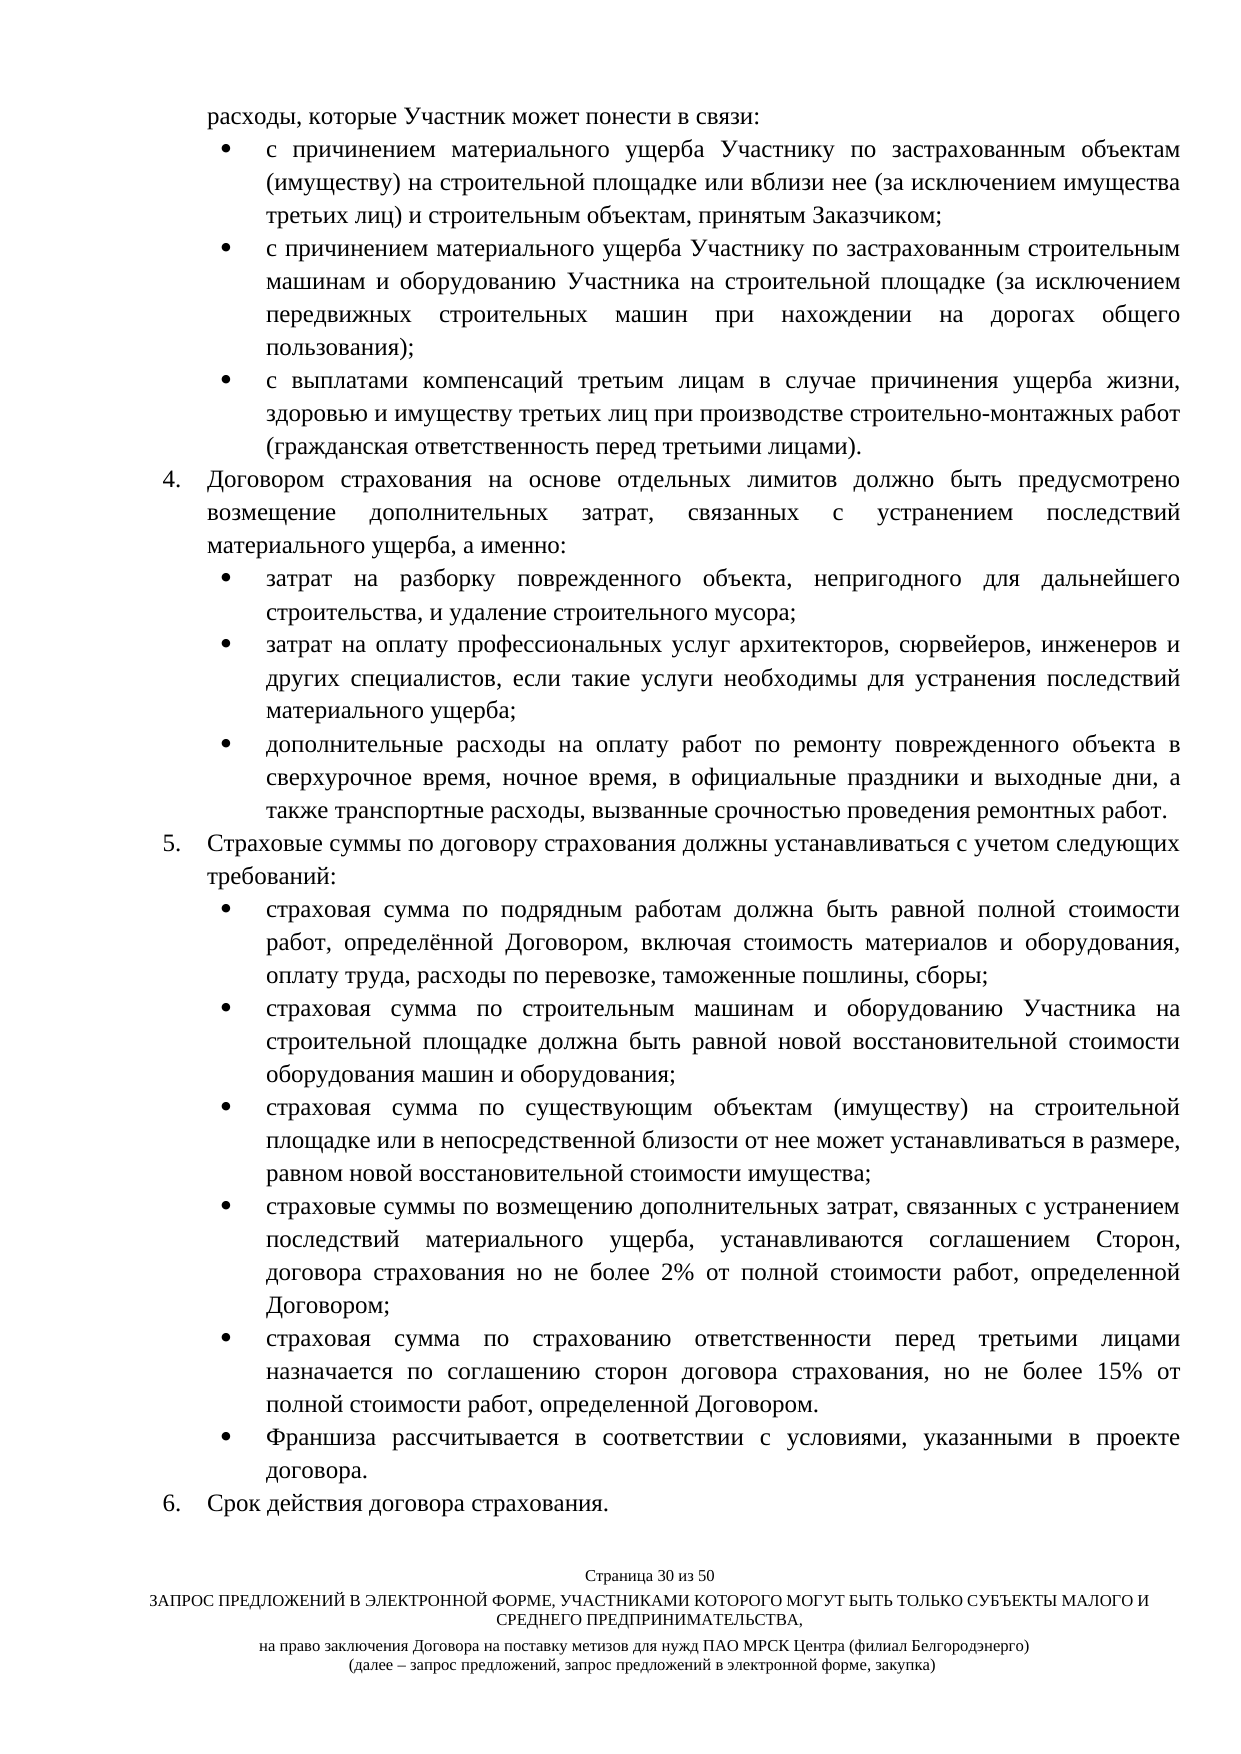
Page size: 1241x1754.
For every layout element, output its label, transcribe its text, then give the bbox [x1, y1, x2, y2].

list Страховые суммы по договору страхования должны устанавливаться с учетом следующих требований: [162, 828, 1181, 889]
list страховая сумма по страхованию ответственности перед третьими лицами назначается по соглашению сторон договора страхования, но не более 15% от полной стоимости работ, определенной Договором. [222, 1323, 1181, 1418]
list дополнительные расходы на оплату работ по ремонту поврежденного объекта в сверхурочное время, ночное время, в официальные праздники и выходные дни, а также транспортные расходы, вызванные срочностью проведения ремонтных работ. [222, 729, 1181, 823]
list Франшиза рассчитывается в соответствии с условиями, указанными в проекте договора. [222, 1422, 1181, 1484]
list Договором страхования на основе отдельных лимитов должно быть предусмотрено возмещение дополнительных затрат, связанных с устранением последствий материального ущерба, а именно: [162, 464, 1181, 559]
list с причинением материального ущерба Участнику по застрахованным объектам (имуществу) на строительной площадке или вблизи нее (за исключением имущества третьих лиц) и строительным объектам, принятым Заказчиком; [222, 134, 1181, 229]
list страховая сумма по подрядным работам должна быть равной полной стоимости работ, определённой Договором, включая стоимость материалов и оборудования, оплату труда, расходы по перевозке, таможенные пошлины, сборы; [222, 894, 1181, 988]
list затрат на оплату профессиональных услуг архитекторов, сюрвейеров, инженеров и других специалистов, если такие услуги необходимы для устранения последствий материального ущерба; [222, 629, 1181, 724]
list с выплатами компенсаций третьим лицам в случае причинения ущерба жизни, здоровью и имуществу третьих лиц при производстве строительно-монтажных работ (гражданская ответственность перед третьими лицами). [222, 365, 1181, 460]
list Срок действия договора страхования. [162, 1488, 1181, 1517]
list страховые суммы по возмещению дополнительных затрат, связанных с устранением последствий материального ущерба, устанавливаются соглашением Сторон, договора страхования но не более 2% от полной стоимости работ, определенной Договором; [222, 1191, 1181, 1319]
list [162, 101, 1181, 130]
list страховая сумма по существующим объектам (имуществу) на строительной площадке или в непосредственной близости от нее может устанавливаться в размере, равном новой восстановительной стоимости имущества; [222, 1092, 1181, 1187]
list с причинением материального ущерба Участнику по застрахованным строительным машинам и оборудованию Участника на строительной площадке (за исключением передвижных строительных машин при нахождении на дорогах общего пользования); [222, 233, 1181, 361]
list страховая сумма по строительным машинам и оборудованию Участника на строительной площадке должна быть равной новой восстановительной стоимости оборудования машин и оборудования; [222, 993, 1181, 1088]
list затрат на разборку поврежденного объекта, непригодного для дальнейшего строительства, и удаление строительного мусора; [222, 563, 1181, 625]
